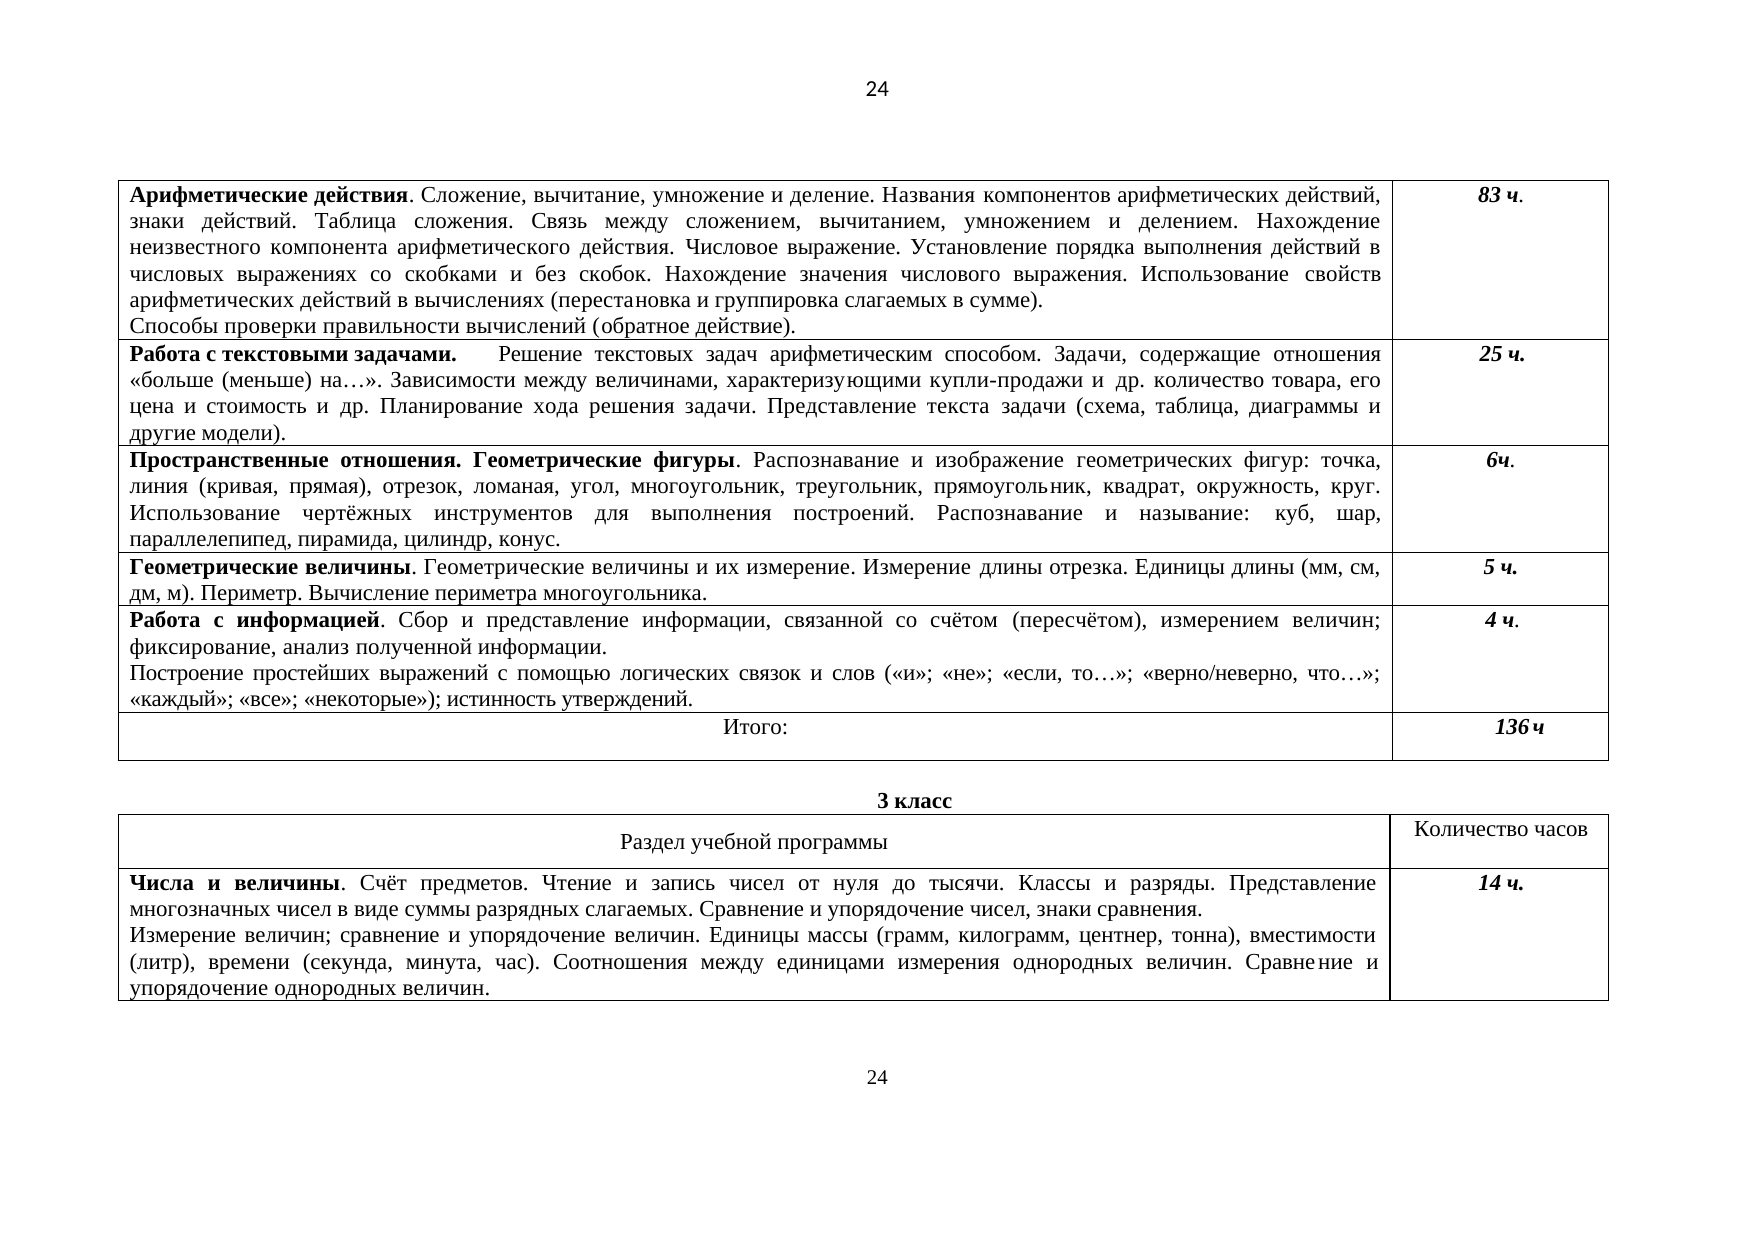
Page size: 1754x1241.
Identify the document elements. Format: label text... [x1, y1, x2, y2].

table_cell Геометрические величины. Геометрические величины и их измерение. Измерение длины отрезка. Единицы длины (мм, см, дм, м). Периметр. Вычисление периметра многоугольника. [119, 553, 1392, 605]
table_cell 6ч. [1393, 446, 1608, 552]
table_cell ч [1393, 713, 1608, 760]
table_cell 4 ч. [1393, 606, 1608, 712]
table_cell 5 ч. [1393, 553, 1608, 605]
table_cell Пространственные отношения. Геометрические фигуры. Распознавание и изображение геометрических фигур: точка, линия (кривая, прямая), отрезок, ломаная, угол, многоугольник, треугольник, прямоугольник, квадрат, окружность, круг. Использование чертёжных инструментов для выполнения построений. Распознавание и называние: куб, шар, параллелепипед, пирамида, цилиндр, конус. [119, 446, 1392, 552]
table_cell Числа и величины. Счёт предметов. Чтение и запись чисел от нуля до тысячи. Классы и разряды. Представление многозначных чисел в виде суммы разрядных слагаемых. Сравнение и упорядочение чисел, знаки сравнения. Измерение величин; сравнение и упорядочение величин. Единицы массы (грамм, килограмм, центнер, тонна), вместимости (литр), времени (секунда, минута, час). Соотношения между единицами измерения однородных величин. Сравнение и упорядочение однородных величин. [119, 869, 1389, 1000]
table_cell Арифметические действия. Сложение, вычитание, умножение и деление. Названия компонентов арифметических действий, знаки действий. Таблица сложения. Связь между сложением, вычитанием, умножением и делением. Нахождение неизвестного компонента арифметического действия. Числовое выражение. Установление порядка выполнения действий в числовых выражениях со скобками и без скобок. Нахождение значения числового выражения. Использование свойств арифметических действий в вычислениях (перестановка и группировка слагаемых в сумме). Способы проверки правильности вычислений (обратное действие). [119, 181, 1392, 339]
table_cell Работа с текстовыми задачами. Решение текстовых задач арифметическим способом. Задачи, содержащие отношения «больше (меньше) на…». Зависимости между величинами, характеризующими купли-продажи и др. количество товара, его цена и стоимость и др. Планирование хода решения задачи. Представление текста задачи (схема, таблица, диаграммы и другие модели). [119, 340, 1392, 445]
table_cell 83 ч. [1393, 181, 1608, 339]
table_cell Работа с информацией. Сбор и представление информации, связанной со счётом (пересчётом), измерением величин; фиксирование, анализ полученной информации. Построение простейших выражений с помощью логических связок и слов («и»; «не»; «если, то…»; «верно/неверно, что…»; «каждый»; «все»; «некоторые»); истинность утверждений. [119, 606, 1392, 712]
table_cell Итого: [119, 713, 1392, 760]
table_header Раздел учебной программы [119, 815, 1389, 868]
table_cell 14 ч. [1391, 869, 1608, 1000]
table_cell 25 ч. [1393, 340, 1608, 445]
list 3 класс [193, 787, 1636, 814]
